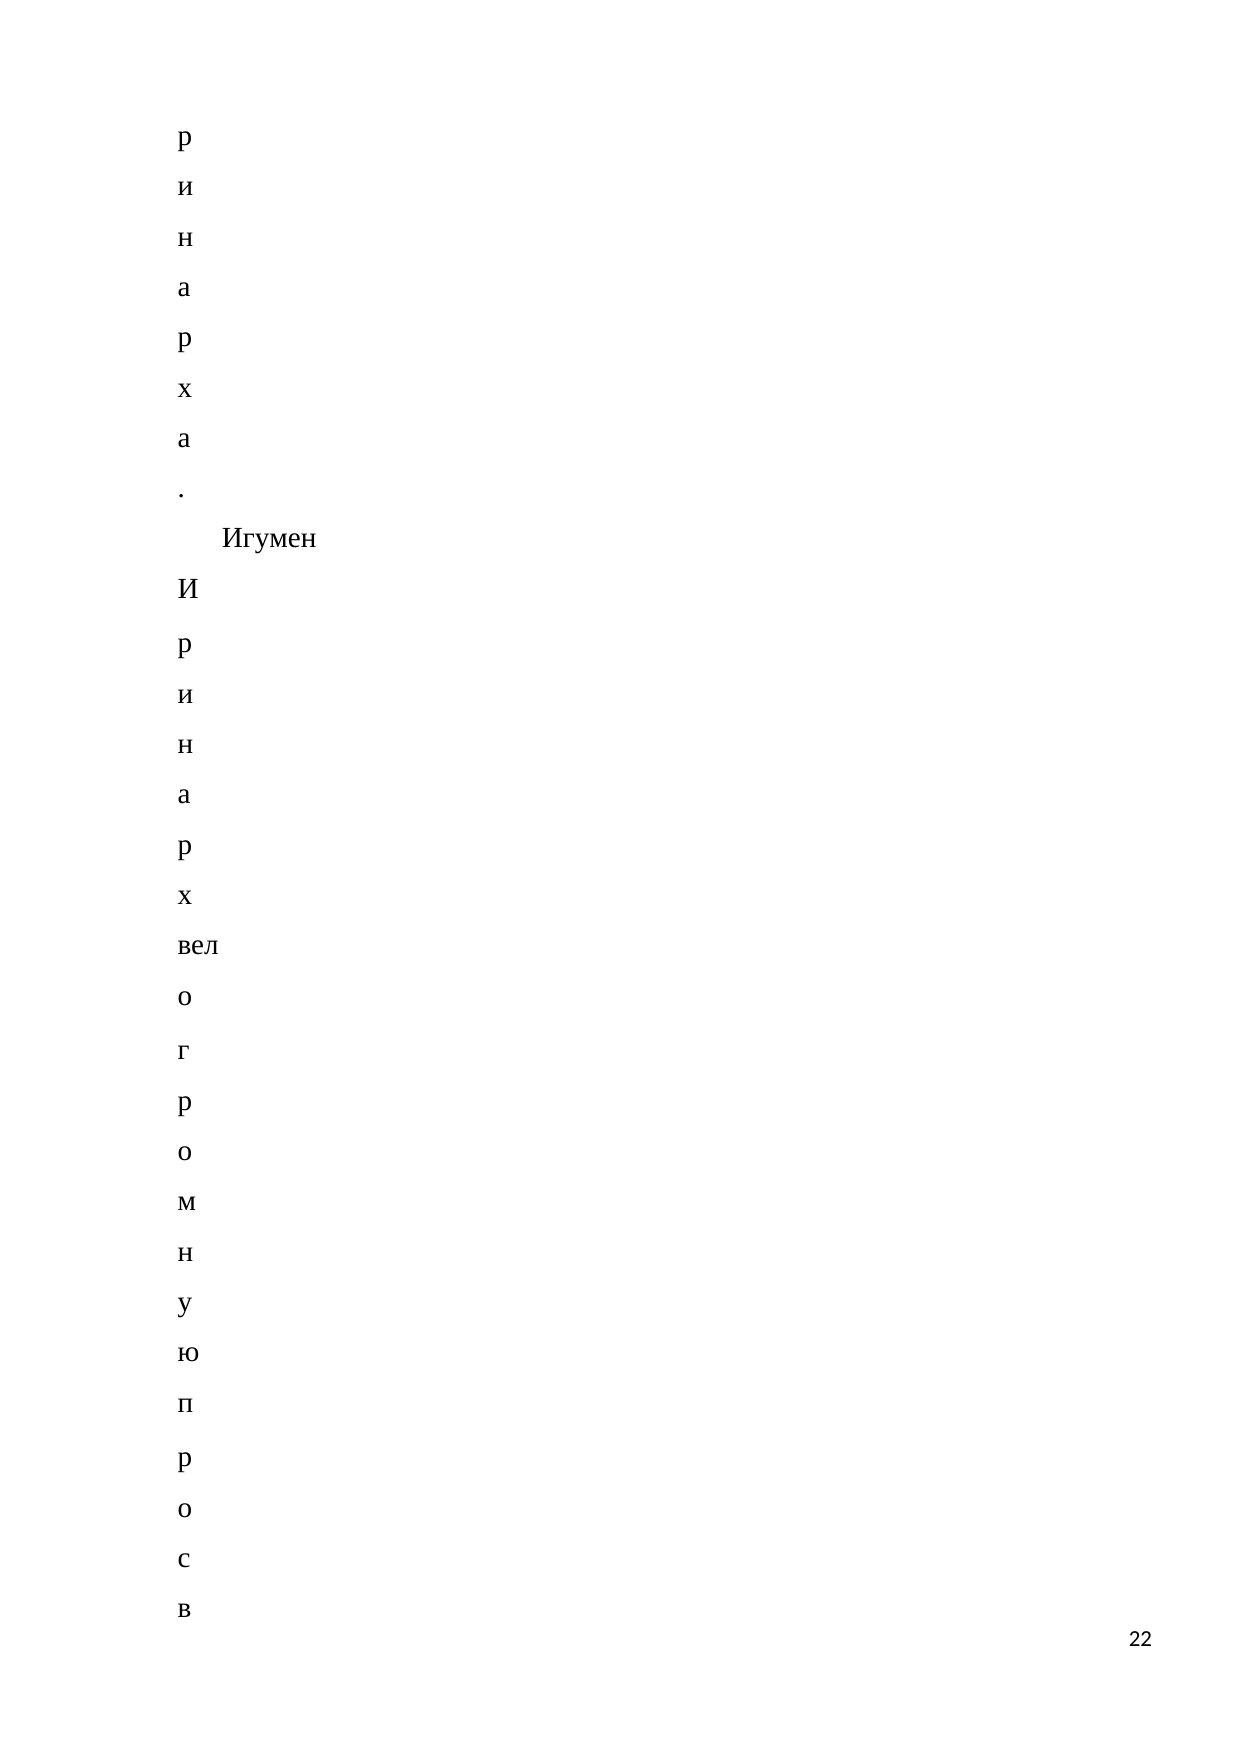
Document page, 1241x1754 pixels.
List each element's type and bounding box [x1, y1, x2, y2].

text [177, 118, 1152, 504]
text [177, 521, 1152, 1624]
